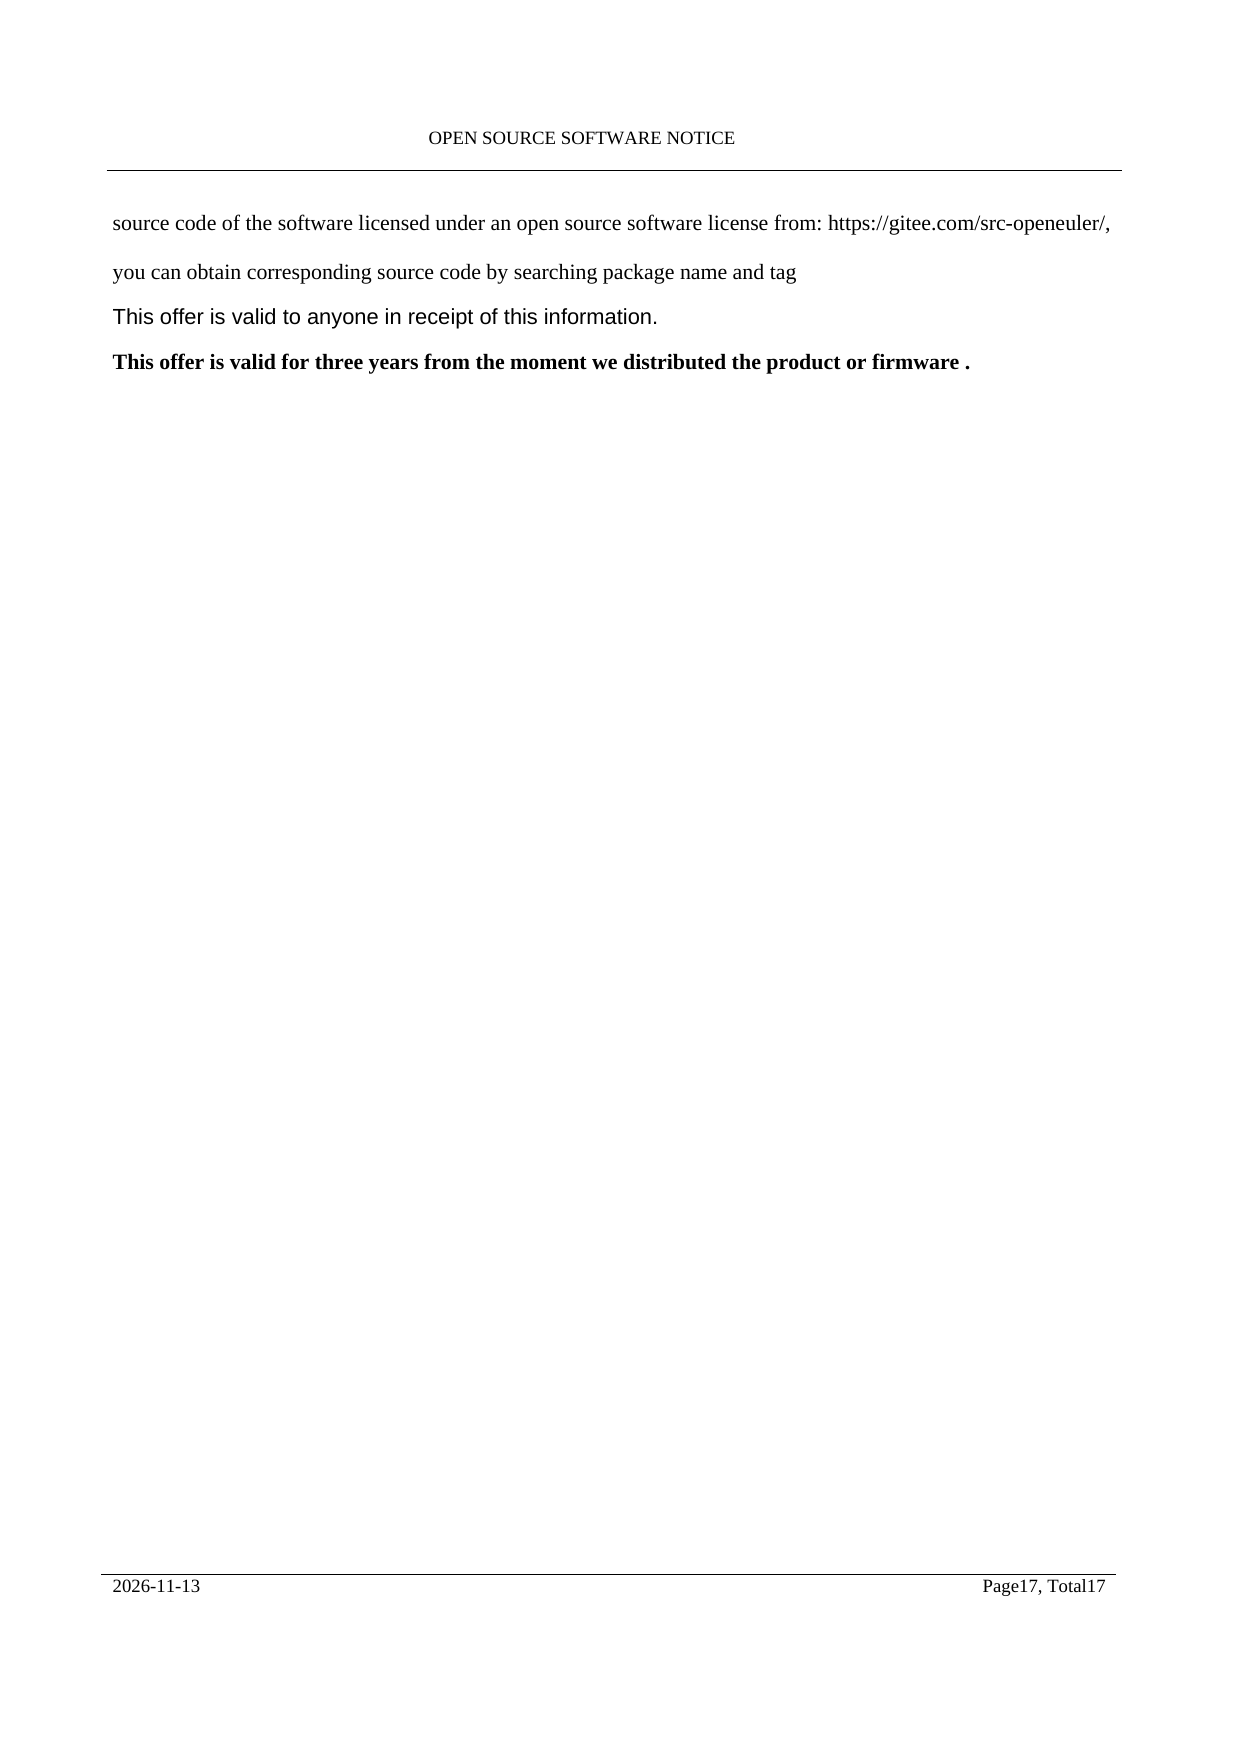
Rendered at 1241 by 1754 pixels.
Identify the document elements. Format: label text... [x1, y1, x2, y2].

text This offer is valid for three years from the moment we distributed the product or firmware . [112, 345, 1128, 378]
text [112, 206, 1128, 288]
text This offer is valid to anyone in receipt of this information. [112, 300, 1128, 333]
